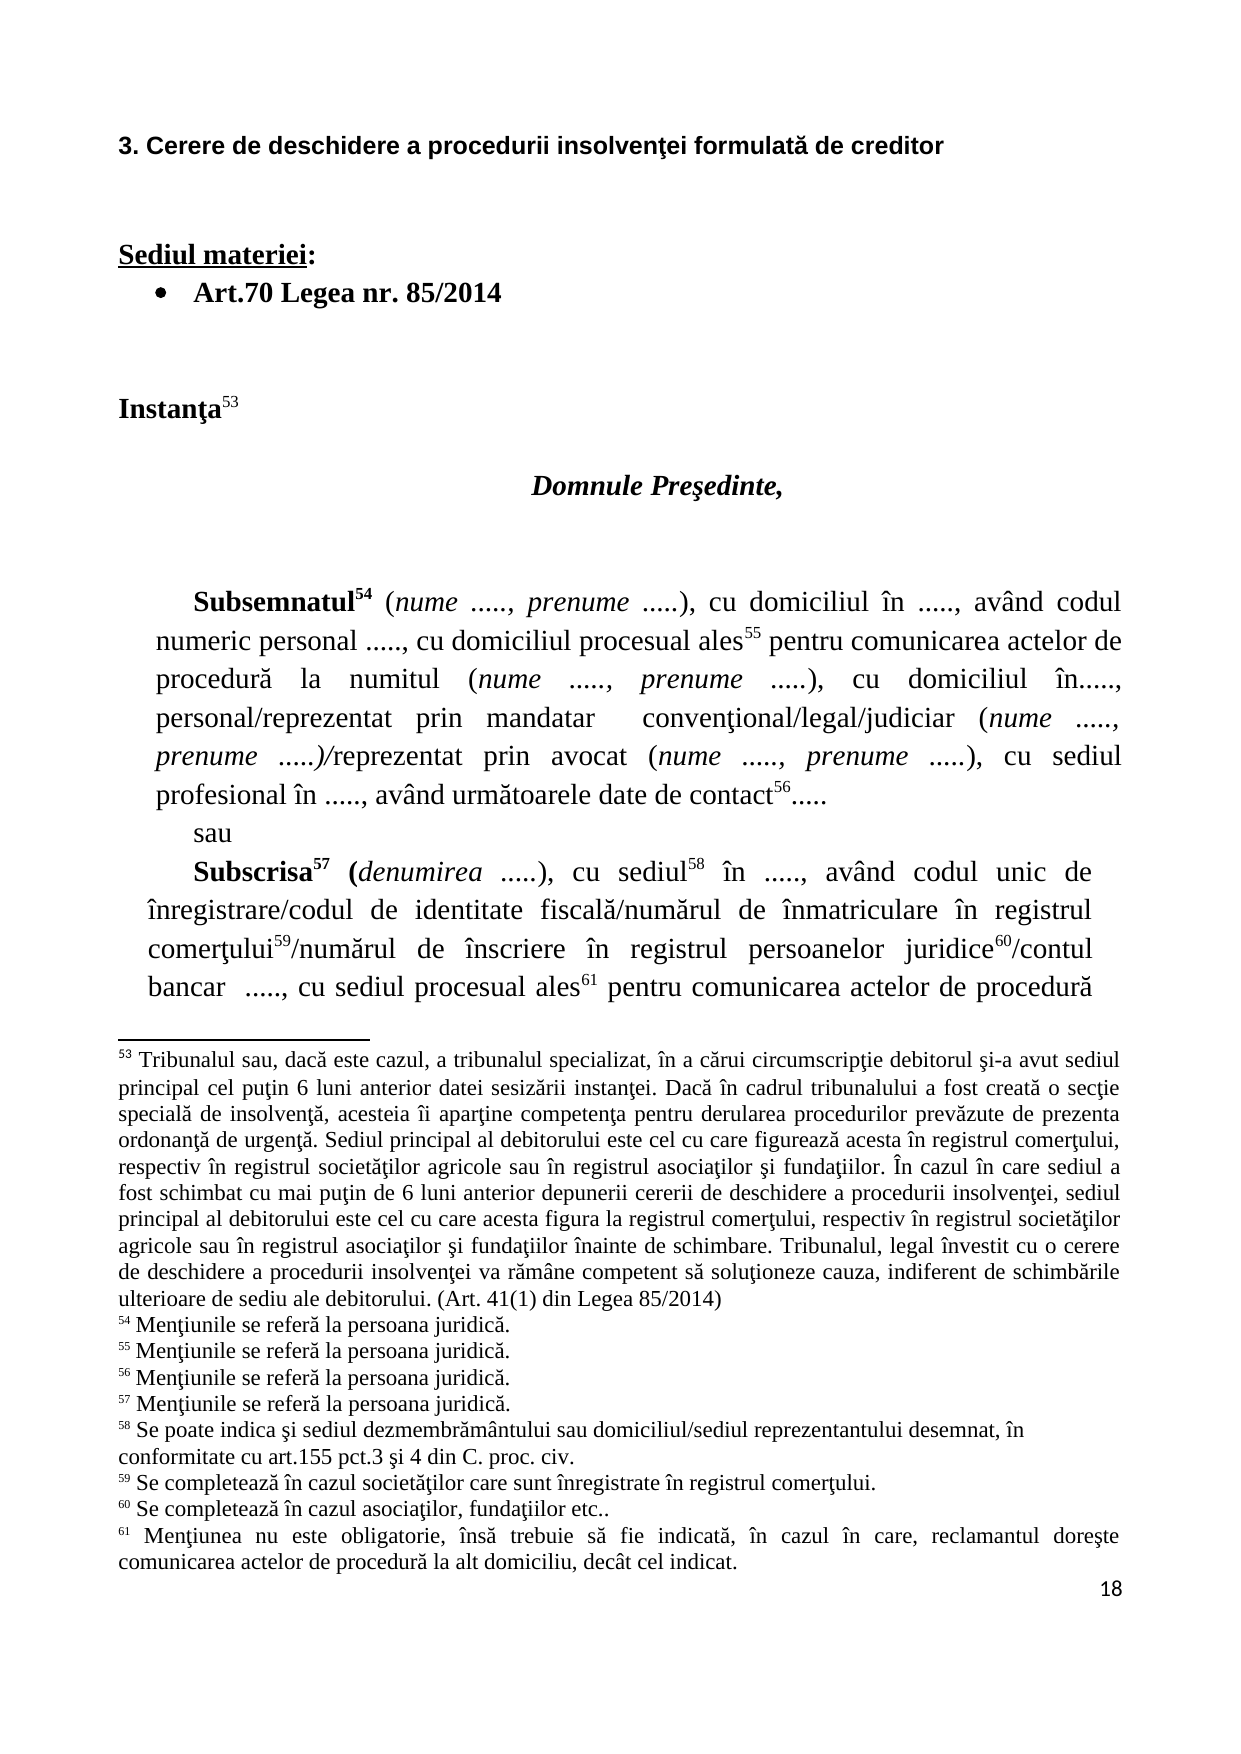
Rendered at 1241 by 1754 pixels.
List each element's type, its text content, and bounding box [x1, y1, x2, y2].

text Instanţa [118, 391, 1122, 425]
text sau [156, 815, 1122, 849]
text Subsemnatul (nume ....., prenume .....), cu domiciliul în ....., având codul numeric personal ....., cu domiciliul procesual ales pentru comunicarea actelor de procedură la numitul (nume ....., prenume .....), cu domiciliul în....., personal/reprezentat prin mandatar convenţional/legal/judiciar (nume ....., prenume .....)/reprezentat prin avocat (nume ....., prenume .....), cu sediul profesional în ....., având următoarele date de contact..... [156, 584, 1122, 810]
subtitle 3. Cerere de deschidere a procedurii insolvenţei formulată de creditor [118, 131, 1122, 160]
text Domnule Preşedinte, [156, 468, 1122, 502]
list Art.70 Legea nr. 85/2014 [156, 276, 1122, 309]
text Sediul materiei: [118, 237, 1122, 271]
text Subscrisa (denumirea .....), cu sediul în ....., având codul unic de înregistrare/codul de identitate fiscală/numărul de înmatriculare în registrul comerţului/numărul de înscriere în registrul persoanelor juridice/contul bancar ....., cu sediul procesual ales pentru comunicarea actelor de procedură la numitul (nume ....., prenume .....), cu domiciliul în ....., prin reprezentant (nume ....., prenume .....) şi prin avocat (nume ....., prenume .....), cu sediul profesional în ....., având următoarele date de contact ..... în calitate de creditor, [148, 854, 1093, 1003]
